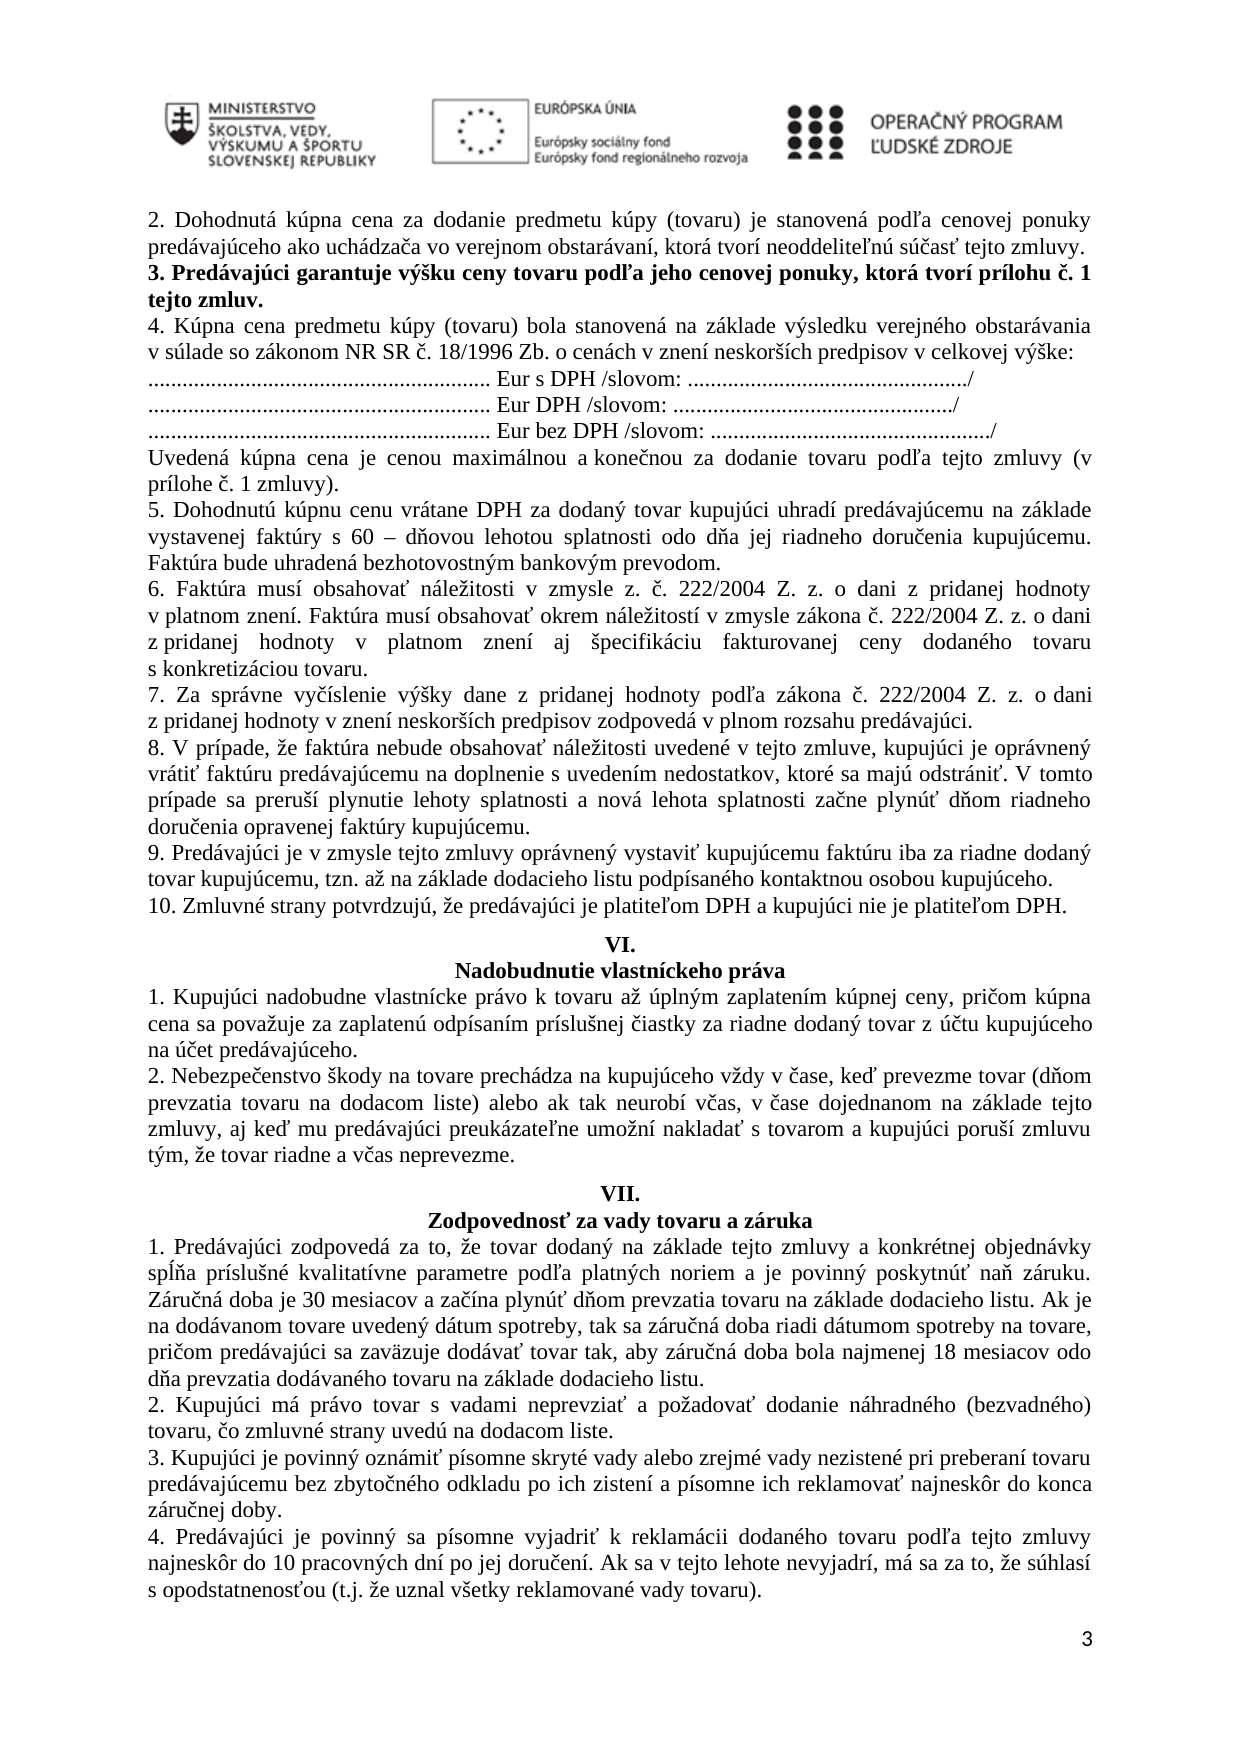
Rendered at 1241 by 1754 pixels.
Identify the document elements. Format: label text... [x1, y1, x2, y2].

text VII. [148, 1180, 1093, 1207]
text 10. Zmluvné strany potvrdzujú, že predávajúci je platiteľom DPH a kupujúci nie je platiteľom DPH. [148, 892, 1093, 918]
text Nadobudnutie vlastníckeho práva [148, 957, 1093, 983]
text 2. Dohodnutá kúpna cena za dodanie predmetu kúpy (tovaru) je stanovená podľa cenovej ponuky predávajúceho ako uchádzača vo verejnom obstarávaní, ktorá tvorí neoddeliteľnú súčasť tejto zmluvy. [148, 207, 1093, 259]
text Uvedená kúpna cena je cenou maximálnou a konečnou za dodanie tovaru podľa tejto zmluvy (v prílohe č. 1 zmluvy). [148, 444, 1093, 496]
text 2. Kupujúci má právo tovar s vadami neprevziať a požadovať dodanie náhradného (bezvadného) tovaru, čo zmluvné strany uvedú na dodacom liste. [148, 1391, 1093, 1444]
text 8. V prípade, že faktúra nebude obsahovať náležitosti uvedené v tejto zmluve, kupujúci je oprávnený vrátiť faktúru predávajúcemu na doplnenie s uvedením nedostatkov, ktoré sa majú odstrániť. V tomto prípade sa preruší plynutie lehoty splatnosti a nová lehota splatnosti začne plynúť dňom riadneho doručenia opravenej faktúry kupujúcemu. [148, 734, 1093, 839]
text ............................................................ Eur DPH /slovom: ................................................./ [148, 391, 1093, 417]
text 6. Faktúra musí obsahovať náležitosti v zmysle z. č. 222/2004 Z. z. o dani z pridanej hodnoty v platnom znení. Faktúra musí obsahovať okrem náležitostí v zmysle zákona č. 222/2004 Z. z. o dani z pridanej hodnoty v platnom znení aj špecifikáciu fakturovanej ceny dodaného tovaru s konkretizáciou tovaru. [148, 576, 1093, 681]
text 9. Predávajúci je v zmysle tejto zmluvy oprávnený vystaviť kupujúcemu faktúru iba za riadne dodaný tovar kupujúcemu, tzn. až na základe dodacieho listu podpísaného kontaktnou osobou kupujúceho. [148, 839, 1093, 892]
text 7. Za správne vyčíslenie výšky dane z pridanej hodnoty podľa zákona č. 222/2004 Z. z. o dani z pridanej hodnoty v znení neskorších predpisov zodpovedá v plnom rozsahu predávajúci. [148, 681, 1093, 734]
text 1. Kupujúci nadobudne vlastnícke právo k tovaru až úplným zaplatením kúpnej ceny, pričom kúpna cena sa považuje za zaplatenú odpísaním príslušnej čiastky za riadne dodaný tovar z účtu kupujúceho na účet predávajúceho. [148, 983, 1093, 1062]
text 3. Predávajúci garantuje výšku ceny tovaru podľa jeho cenovej ponuky, ktorá tvorí prílohu č. 1 tejto zmluv. [148, 259, 1093, 312]
picture [147, 73, 1092, 207]
text 2. Nebezpečenstvo škody na tovare prechádza na kupujúceho vždy v čase, keď prevezme tovar (dňom prevzatia tovaru na dodacom liste) alebo ak tak neurobí včas, v čase dojednanom na základe tejto zmluvy, aj keď mu predávajúci preukázateľne umožní nakladať s tovarom a kupujúci poruší zmluvu tým, že tovar riadne a včas neprevezme. [148, 1062, 1093, 1168]
text 3. Kupujúci je povinný oznámiť písomne skryté vady alebo zrejmé vady nezistené pri preberaní tovaru predávajúcemu bez zbytočného odkladu po ich zistení a písomne ich reklamovať najneskôr do konca záručnej doby. [148, 1444, 1093, 1523]
text ............................................................ Eur bez DPH /slovom: ................................................./ [148, 417, 1093, 444]
text VI. [148, 931, 1093, 957]
text 4. Predávajúci je povinný sa písomne vyjadriť k reklamácii dodaného tovaru podľa tejto zmluvy najneskôr do 10 pracovných dní po jej doručení. Ak sa v tejto lehote nevyjadrí, má sa za to, že súhlasí s opodstatnenosťou (t.j. že uznal všetky reklamované vady tovaru). [148, 1523, 1093, 1602]
text 4. Kúpna cena predmetu kúpy (tovaru) bola stanovená na základe výsledku verejného obstarávania v súlade so zákonom NR SR č. 18/1996 Zb. o cenách v znení neskorších predpisov v celkovej výške: [148, 312, 1093, 365]
text 5. Dohodnutú kúpnu cenu vrátane DPH za dodaný tovar kupujúci uhradí predávajúcemu na základe vystavenej faktúry s 60 – dňovou lehotou splatnosti odo dňa jej riadneho doručenia kupujúcemu. Faktúra bude uhradená bezhotovostným bankovým prevodom. [148, 496, 1093, 576]
text 1. Predávajúci zodpovedá za to, že tovar dodaný na základe tejto zmluvy a konkrétnej objednávky spĺňa príslušné kvalitatívne parametre podľa platných noriem a je povinný poskytnúť naň záruku. Záručná doba je 30 mesiacov a začína plynúť dňom prevzatia tovaru na základe dodacieho listu. Ak je na dodávanom tovare uvedený dátum spotreby, tak sa záručná doba riadi dátumom spotreby na tovare, pričom predávajúci sa zaväzuje dodávať tovar tak, aby záručná doba bola najmenej 18 mesiacov odo dňa prevzatia dodávaného tovaru na základe dodacieho listu. [148, 1233, 1093, 1391]
text ............................................................ Eur s DPH /slovom: ................................................./ [148, 365, 1093, 391]
text Zodpovednosť za vady tovaru a záruka [148, 1207, 1093, 1233]
